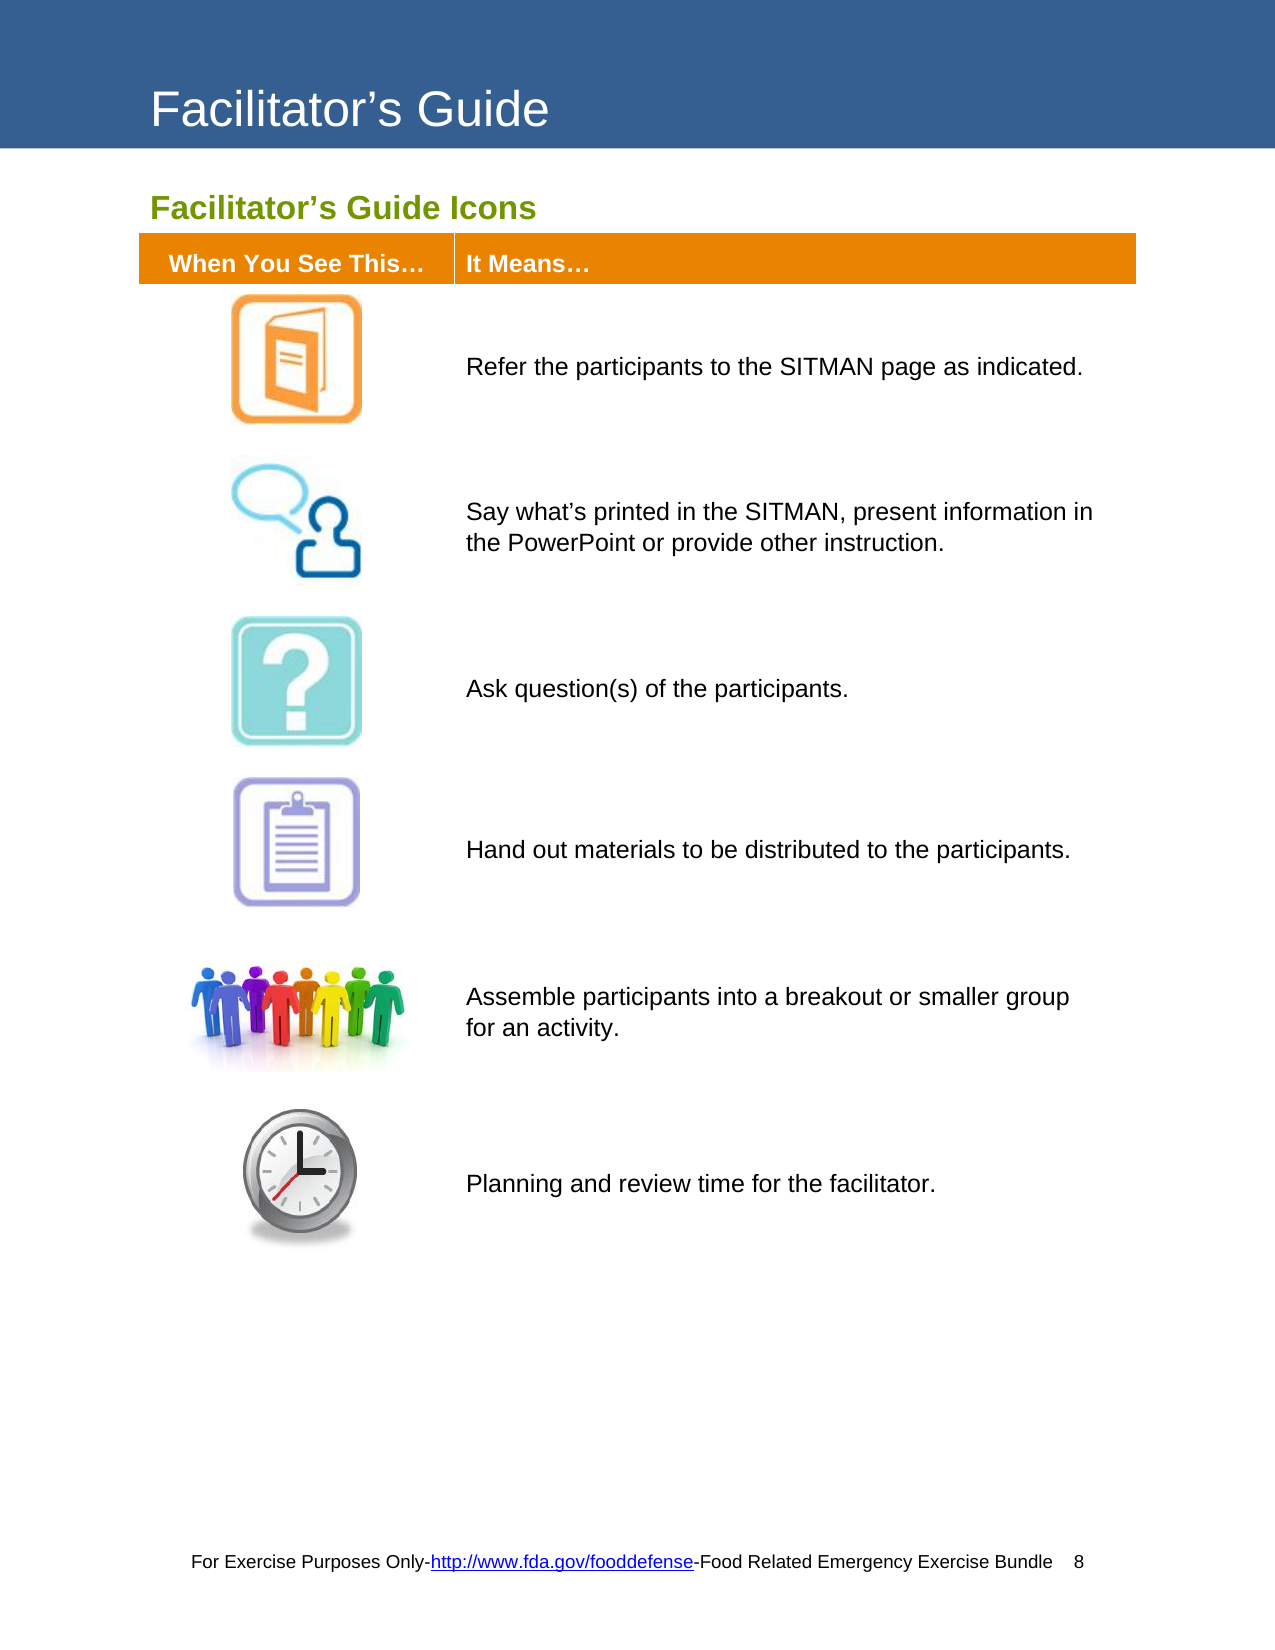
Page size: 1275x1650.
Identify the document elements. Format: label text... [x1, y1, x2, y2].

picture [174, 938, 419, 1072]
picture [231, 294, 362, 425]
table_cell [139, 606, 454, 767]
picture [233, 777, 360, 908]
table_cell [139, 284, 454, 445]
picture [231, 616, 362, 747]
table_header It Means… [455, 233, 1136, 284]
table_cell Say what’s printed in the SITMAN, present information in the PowerPoint or provide other instruction. [455, 445, 1136, 606]
table_header When You See This… [139, 233, 454, 284]
table_cell Refer the participants to the SITMAN page as indicated. [455, 284, 1136, 445]
table_cell Ask question(s) of the participants. [455, 606, 1136, 767]
table_cell Assemble participants into a breakout or smaller group for an activity. [455, 929, 1136, 1093]
subtitle Facilitator’s Guide Icons [150, 188, 1125, 227]
table_cell Planning and review time for the facilitator. [455, 1093, 1136, 1272]
table_cell [139, 445, 454, 606]
table_cell [139, 1093, 454, 1272]
table_cell [139, 768, 454, 928]
table_cell [139, 929, 454, 1093]
picture [231, 455, 362, 586]
picture [227, 1103, 366, 1252]
table_cell Hand out materials to be distributed to the participants. [455, 768, 1136, 928]
